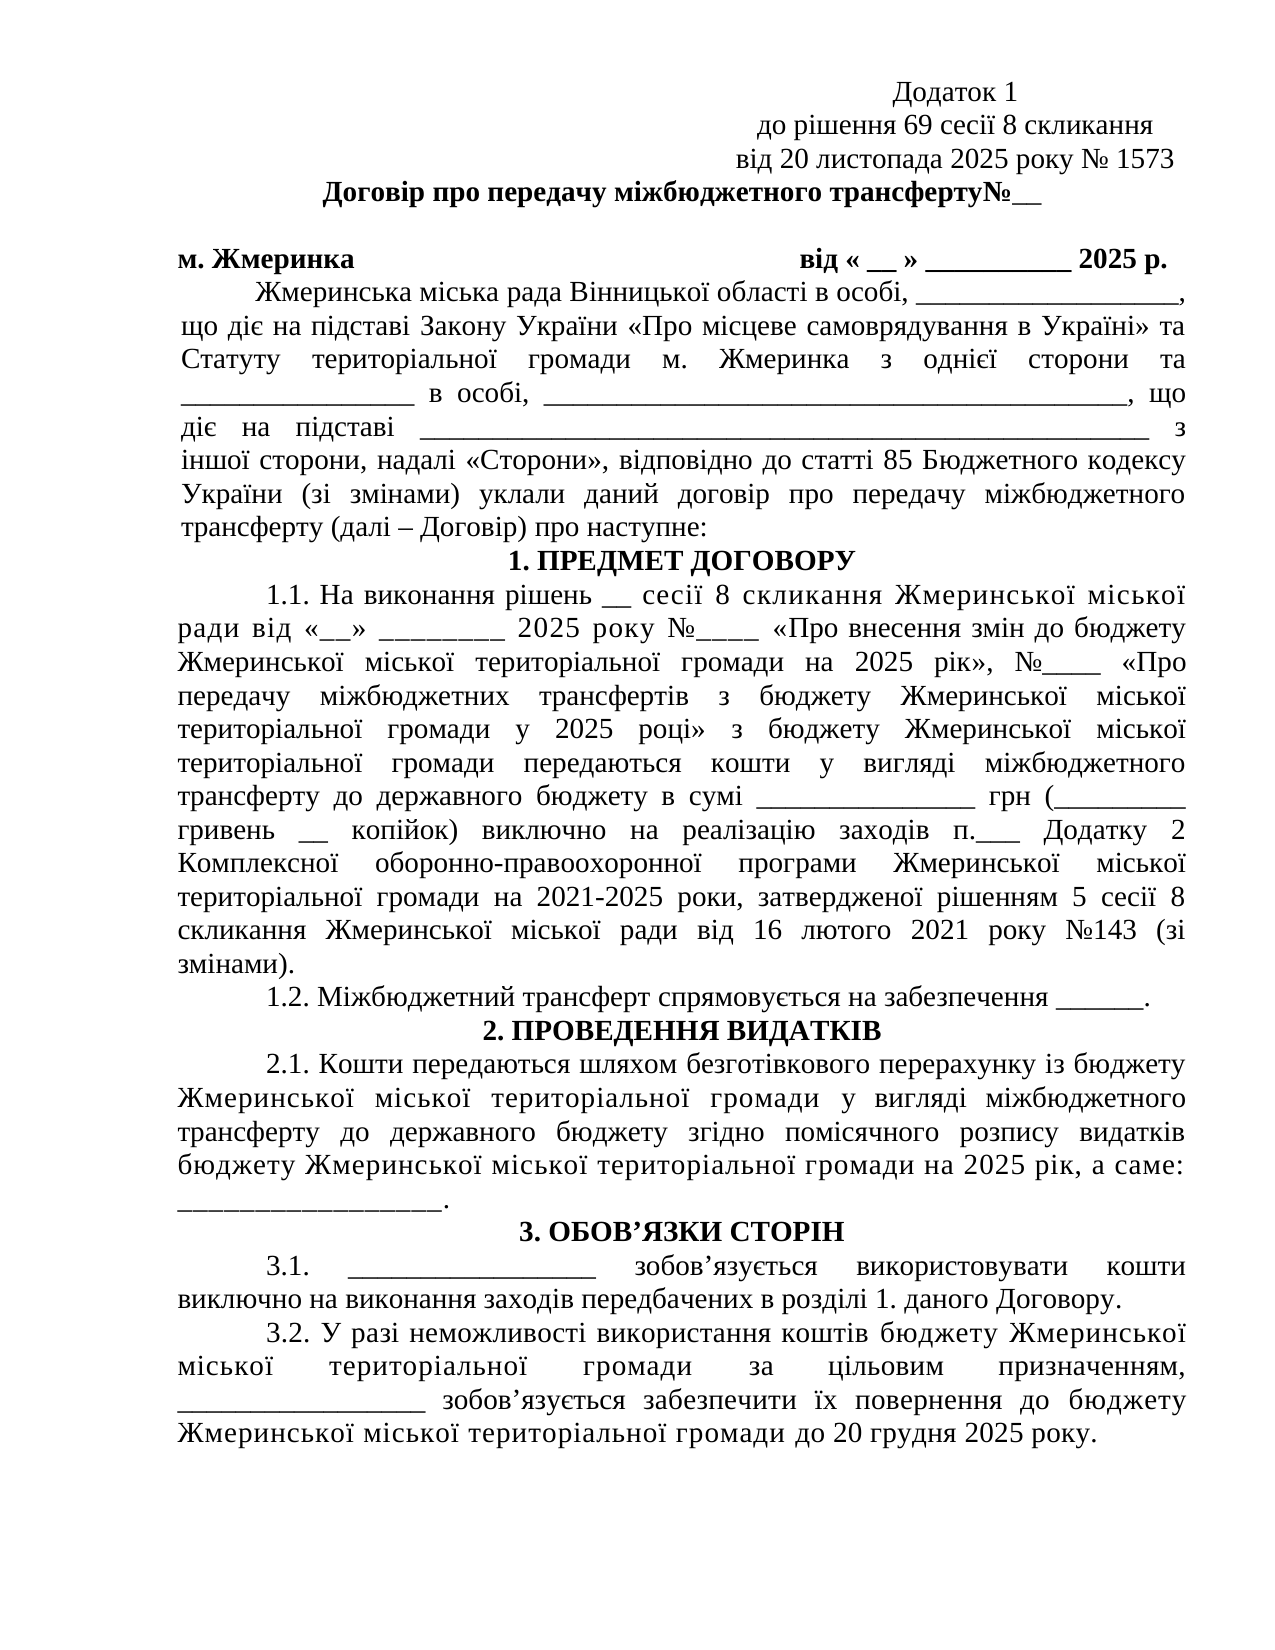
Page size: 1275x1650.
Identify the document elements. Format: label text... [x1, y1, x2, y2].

text 3.1. _________________ зобов’язується використовувати кошти виключно на виконання заходів передбачених в розділі 1. даного Договору. [177, 1248, 1186, 1315]
text 1.2. Міжбюджетний трансферт спрямовується на забезпечення ______. [177, 979, 1186, 1013]
text 3. ОБОВ’ЯЗКИ СТОРІН [177, 1214, 1186, 1248]
text 1. ПРЕДМЕТ ДОГОВОРУ [177, 543, 1186, 577]
text 3.2. У разі неможливості використання коштів бюджету Жмеринської міської територіальної громади за цільовим призначенням, _________________ зобов’язується забезпечити їх повернення до бюджету Жмеринської міської територіальної громади до 20 грудня 2025 року. [177, 1315, 1186, 1449]
text 2. ПРОВЕДЕННЯ ВИДАТКІВ [177, 1013, 1186, 1047]
text 2.1. Кошти передаються шляхом безготівкового перерахунку із бюджету Жмеринської міської територіальної громади у вигляді міжбюджетного трансферту до державного бюджету згідно помісячного розпису видатків бюджету Жмеринської міської територіальної громади на 2025 рік, а саме: _________________. [177, 1047, 1186, 1214]
text 1.1. На виконання рішень __ сесії 8 скликання Жмеринської міської ради від «__» ________ 2025 року №____ «Про внесення змін до бюджету Жмеринської міської територіальної громади на 2025 рік», №____ «Про передачу міжбюджетних трансфертів з бюджету Жмеринської міської територіальної громади у 2025 році» з бюджету Жмеринської міської територіальної громади передаються кошти у вигляді міжбюджетного трансферту до державного бюджету в сумі _______________ грн (_________ гривень __ копійок) виключно на реалізацію заходів п.___ Додатку 2 Комплексної оборонно-правоохоронної програми Жмеринської міської територіальної громади на 2021-2025 роки, затвердженої рішенням 5 сесії 8 скликання Жмеринської міської ради від 16 лютого 2021 року №143 (зі змінами). [177, 577, 1186, 979]
text Жмеринська міська рада Вінницької області в особі, __________________, що діє на підставі Закону України «Про місцеве самоврядування в Україні» та Статуту територіальної громади м. Жмеринка з однієї сторони та ________________ в особі, ________________________________________, що діє на підставі __________________________________________________ з іншої сторони, надалі «Сторони», відповідно до статті 85 Бюджетного кодексу України (зі змінами) уклали даний договір про передачу міжбюджетного трансферту (далі – Договір) про наступне: [181, 275, 1186, 543]
text Договір про передачу міжбюджетного трансферту№__ [177, 174, 1186, 208]
text м. Жмеринка від « __ » __________ 2025 р. [177, 242, 1186, 275]
